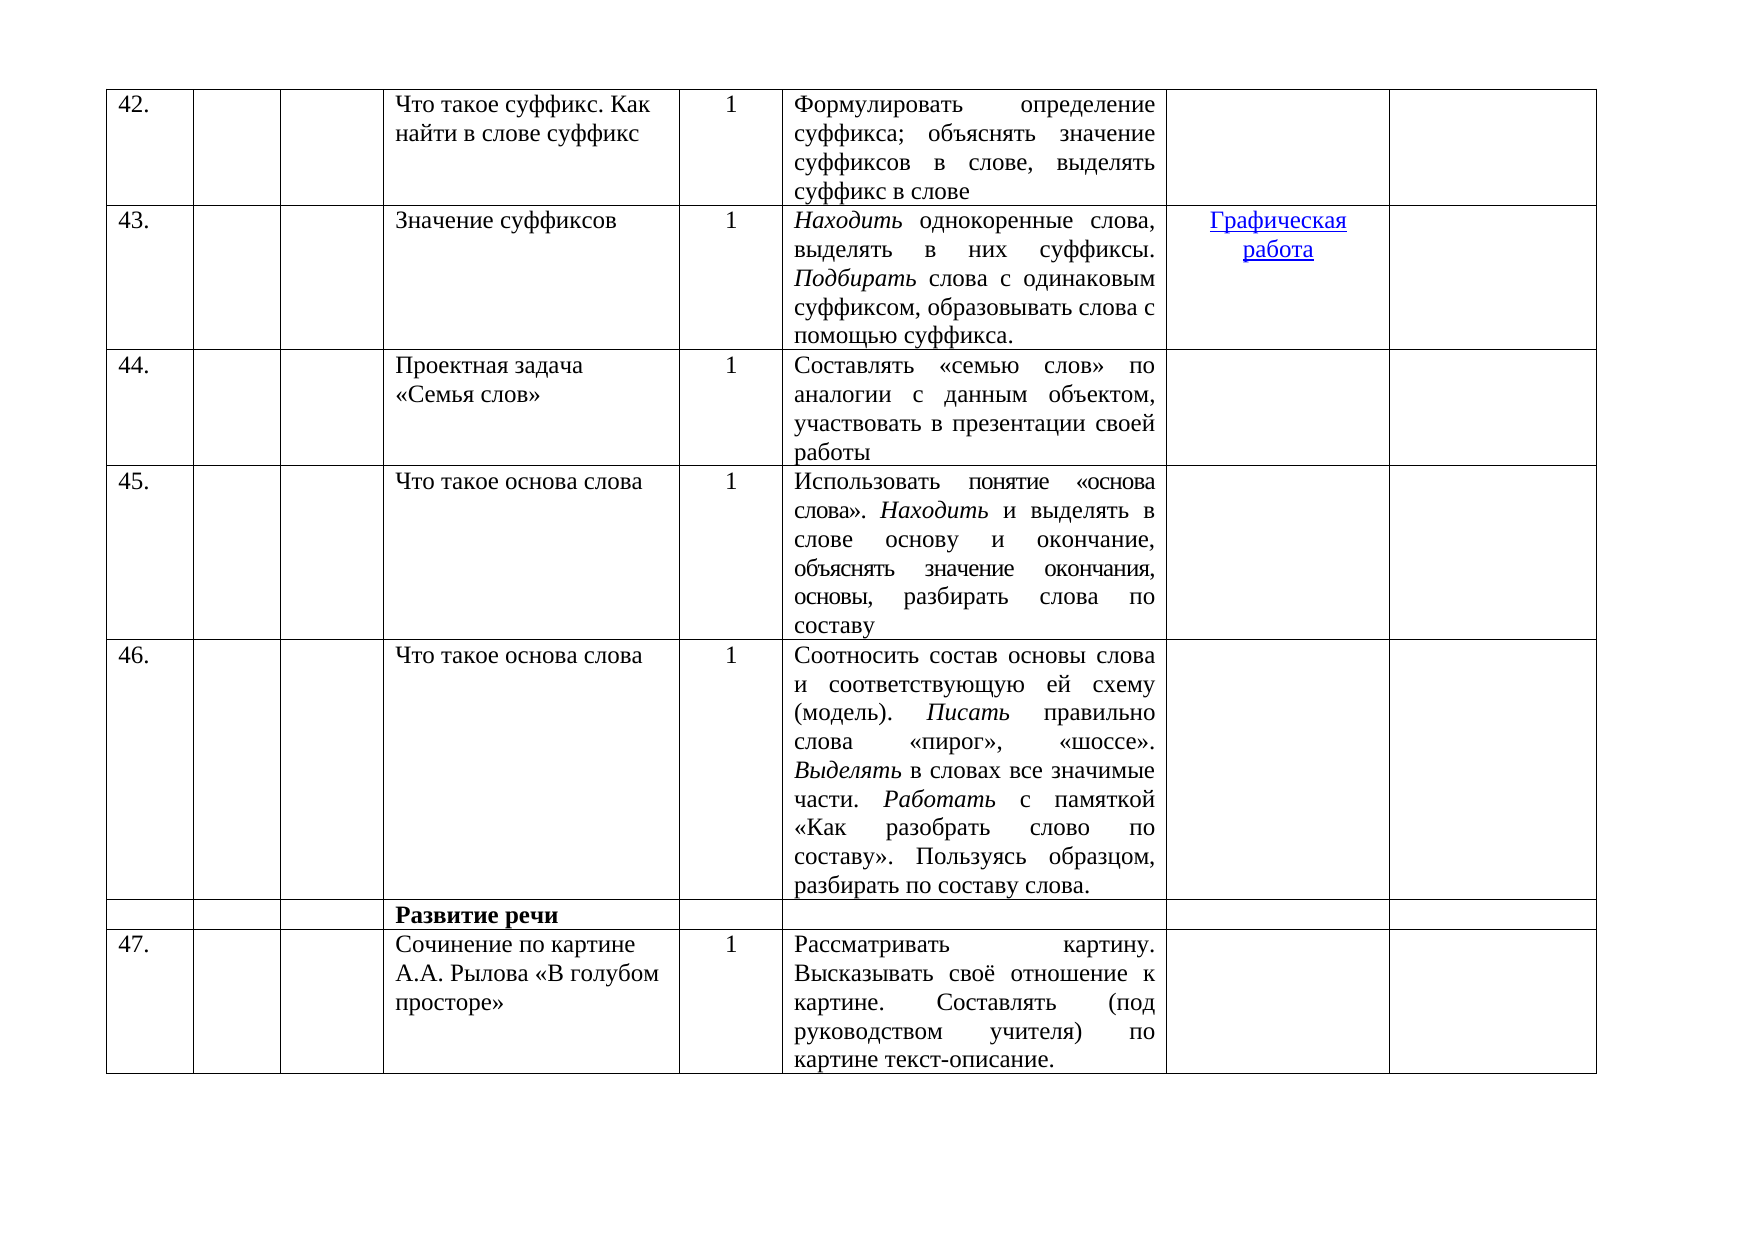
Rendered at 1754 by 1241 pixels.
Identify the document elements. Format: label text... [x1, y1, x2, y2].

table_cell [281, 350, 383, 465]
table_cell Соотносить состав основы слова и соответствующую ей схему (модель). Писать правильно слова «пирог», «шоссе». Выделять в словах все значимые части. Работать с памяткой «Как разобрать слово по составу». Пользуясь образцом, разбирать по составу слова. [783, 640, 1166, 899]
table_cell [680, 900, 782, 928]
table_cell 1 [680, 930, 782, 1073]
table_cell [194, 930, 280, 1073]
table_cell [1167, 900, 1389, 928]
table_cell Что такое основа слова [384, 640, 679, 899]
table_cell [107, 930, 193, 1073]
table_cell Рассматривать картину. Высказывать своё отношение к картине. Составлять (под руководством учителя) по картине текст-описание. [783, 930, 1166, 1073]
table_cell 1 [680, 640, 782, 899]
table_cell [107, 90, 193, 204]
table_cell [107, 900, 193, 928]
table_cell [194, 206, 280, 349]
table_cell [281, 90, 383, 204]
table_cell Формулировать определение суффикса; объяснять значение суффиксов в слове, выделять суффикс в слове [783, 90, 1166, 204]
table_cell 1 [680, 90, 782, 204]
table_cell Использовать понятие «основа слова». Находить и выделять в слове основу и окончание, объяснять значение окончания, основы, разбирать слова по составу [783, 466, 1166, 639]
table_cell Развитие речи [384, 900, 679, 928]
table_cell [194, 350, 280, 465]
table_cell [281, 930, 383, 1073]
table_cell [194, 466, 280, 639]
table_cell [1167, 930, 1389, 1073]
table_cell [107, 350, 193, 465]
table_cell 1 [680, 466, 782, 639]
table_cell [281, 466, 383, 639]
table_cell [194, 90, 280, 204]
table_cell [1390, 900, 1596, 928]
table_cell [1167, 640, 1389, 899]
table_cell [281, 640, 383, 899]
table_cell Что такое суффикс. Как найти в слове суффикс [384, 90, 679, 204]
table_cell [1390, 350, 1596, 465]
table_cell 1 [680, 350, 782, 465]
table_cell [1167, 90, 1389, 204]
table_cell [1167, 466, 1389, 639]
table_cell [281, 900, 383, 928]
table_cell Находить однокоренные слова, выделять в них суффиксы. Подбирать слова с одинаковым суффиксом, образовывать слова с помощью суффикса. [783, 206, 1166, 349]
table_cell [1390, 930, 1596, 1073]
table_cell Графическая работа [1167, 206, 1389, 349]
table_cell [107, 466, 193, 639]
table_cell [783, 900, 1166, 928]
table_cell [281, 206, 383, 349]
table_cell [1390, 90, 1596, 204]
table_cell [194, 640, 280, 899]
table_cell [107, 206, 193, 349]
table_cell [1390, 640, 1596, 899]
table_cell [194, 900, 280, 928]
table_cell Что такое основа слова [384, 466, 679, 639]
table_cell [1390, 206, 1596, 349]
table_cell Сочинение по картине А.А. Рылова «В голубом просторе» [384, 930, 679, 1073]
table_cell Значение суффиксов [384, 206, 679, 349]
table_cell [1167, 350, 1389, 465]
table_cell Составлять «семью слов» по аналогии с данным объектом, участвовать в презентации своей работы [783, 350, 1166, 465]
table_cell Проектная задача «Семья слов» [384, 350, 679, 465]
table_cell 1 [680, 206, 782, 349]
table_cell [107, 640, 193, 899]
table_cell [1390, 466, 1596, 639]
